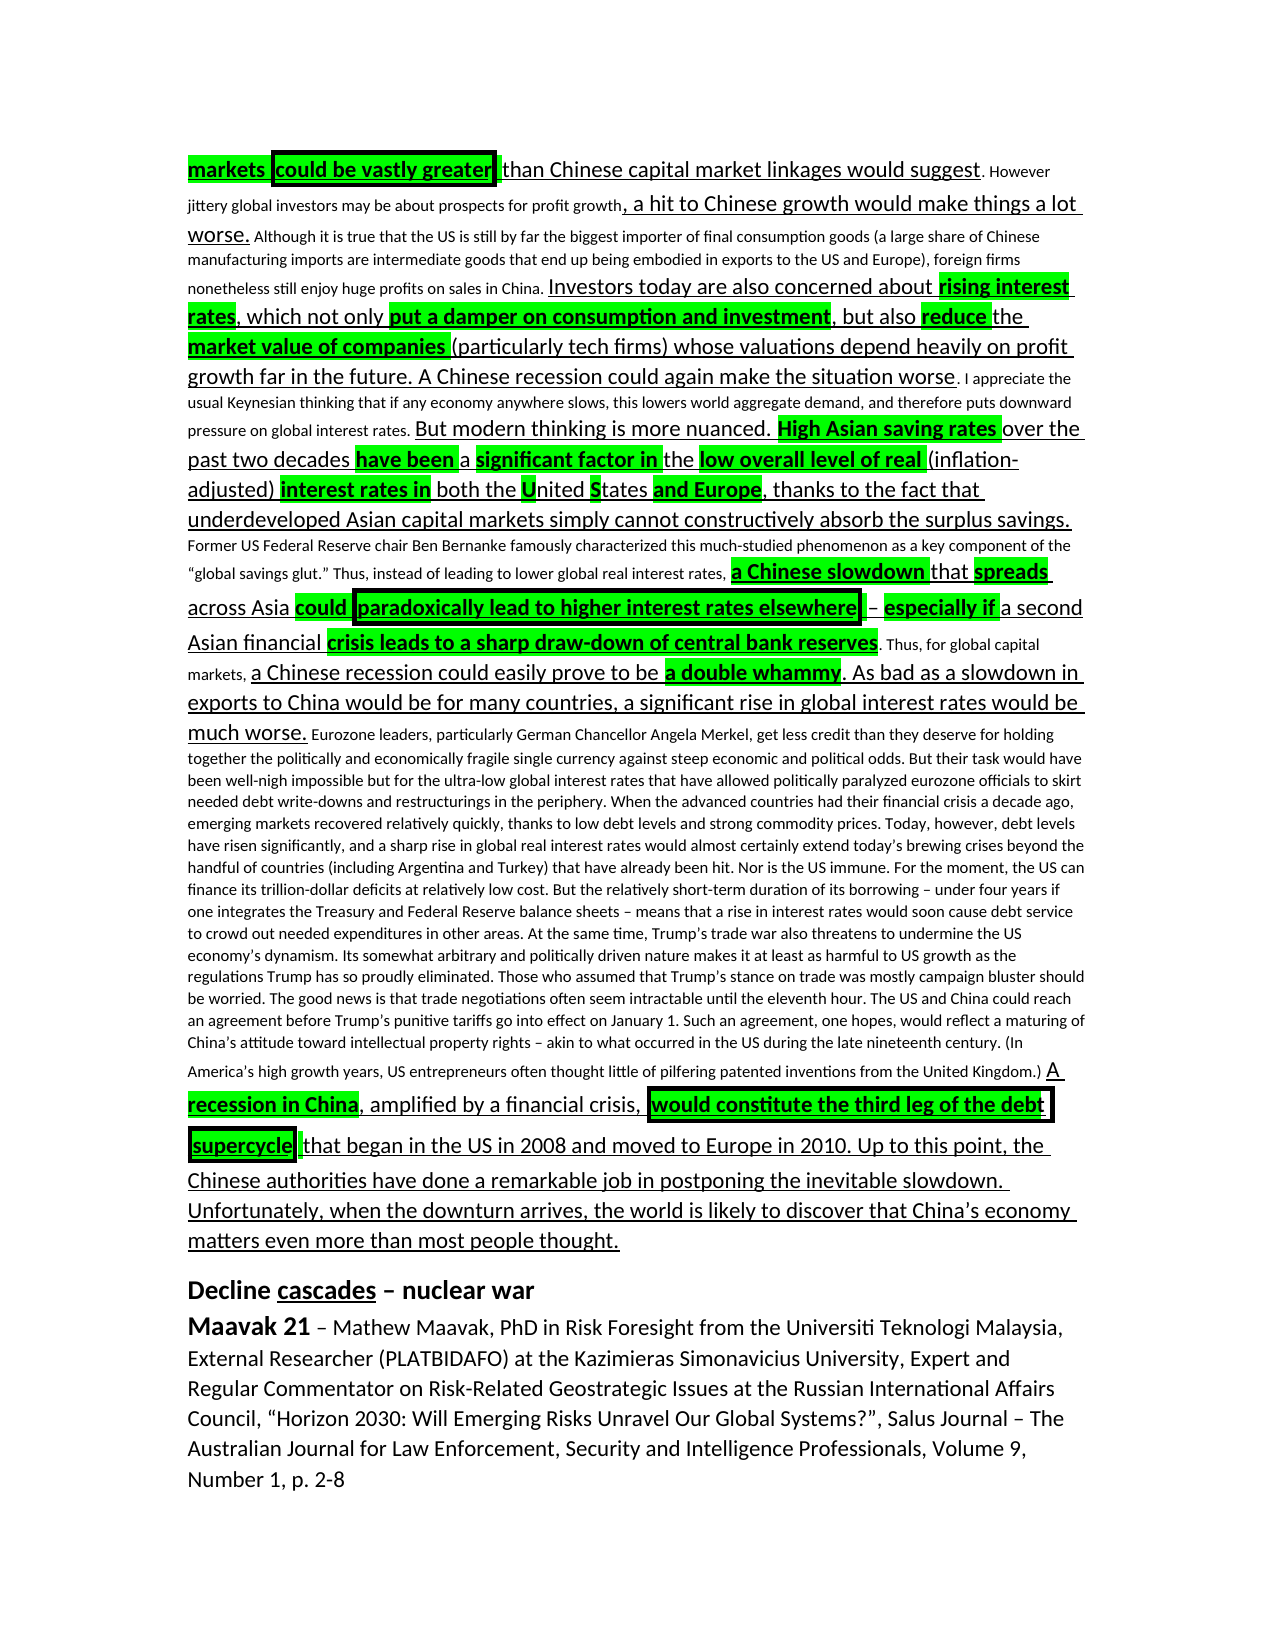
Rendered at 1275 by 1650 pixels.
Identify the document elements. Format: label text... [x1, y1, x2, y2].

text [187, 150, 1087, 1254]
subtitle Decline cascades – nuclear war [187, 1273, 1087, 1306]
text Maavak 21 – Mathew Maavak, PhD in Risk Foresight from the Universiti Teknologi Malaysia, External Researcher (PLATBIDAFO) at the Kazimieras Simonavicius University, Expert and Regular Commentator on Risk-Related Geostrategic Issues at the Russian International Affairs Council, “Horizon 2030: Will Emerging Risks Unravel Our Global Systems?”, Salus Journal – The Australian Journal for Law Enforcement, Security and Intelligence Professionals, Volume 9, Number 1, p. 2-8 [187, 1309, 1087, 1493]
